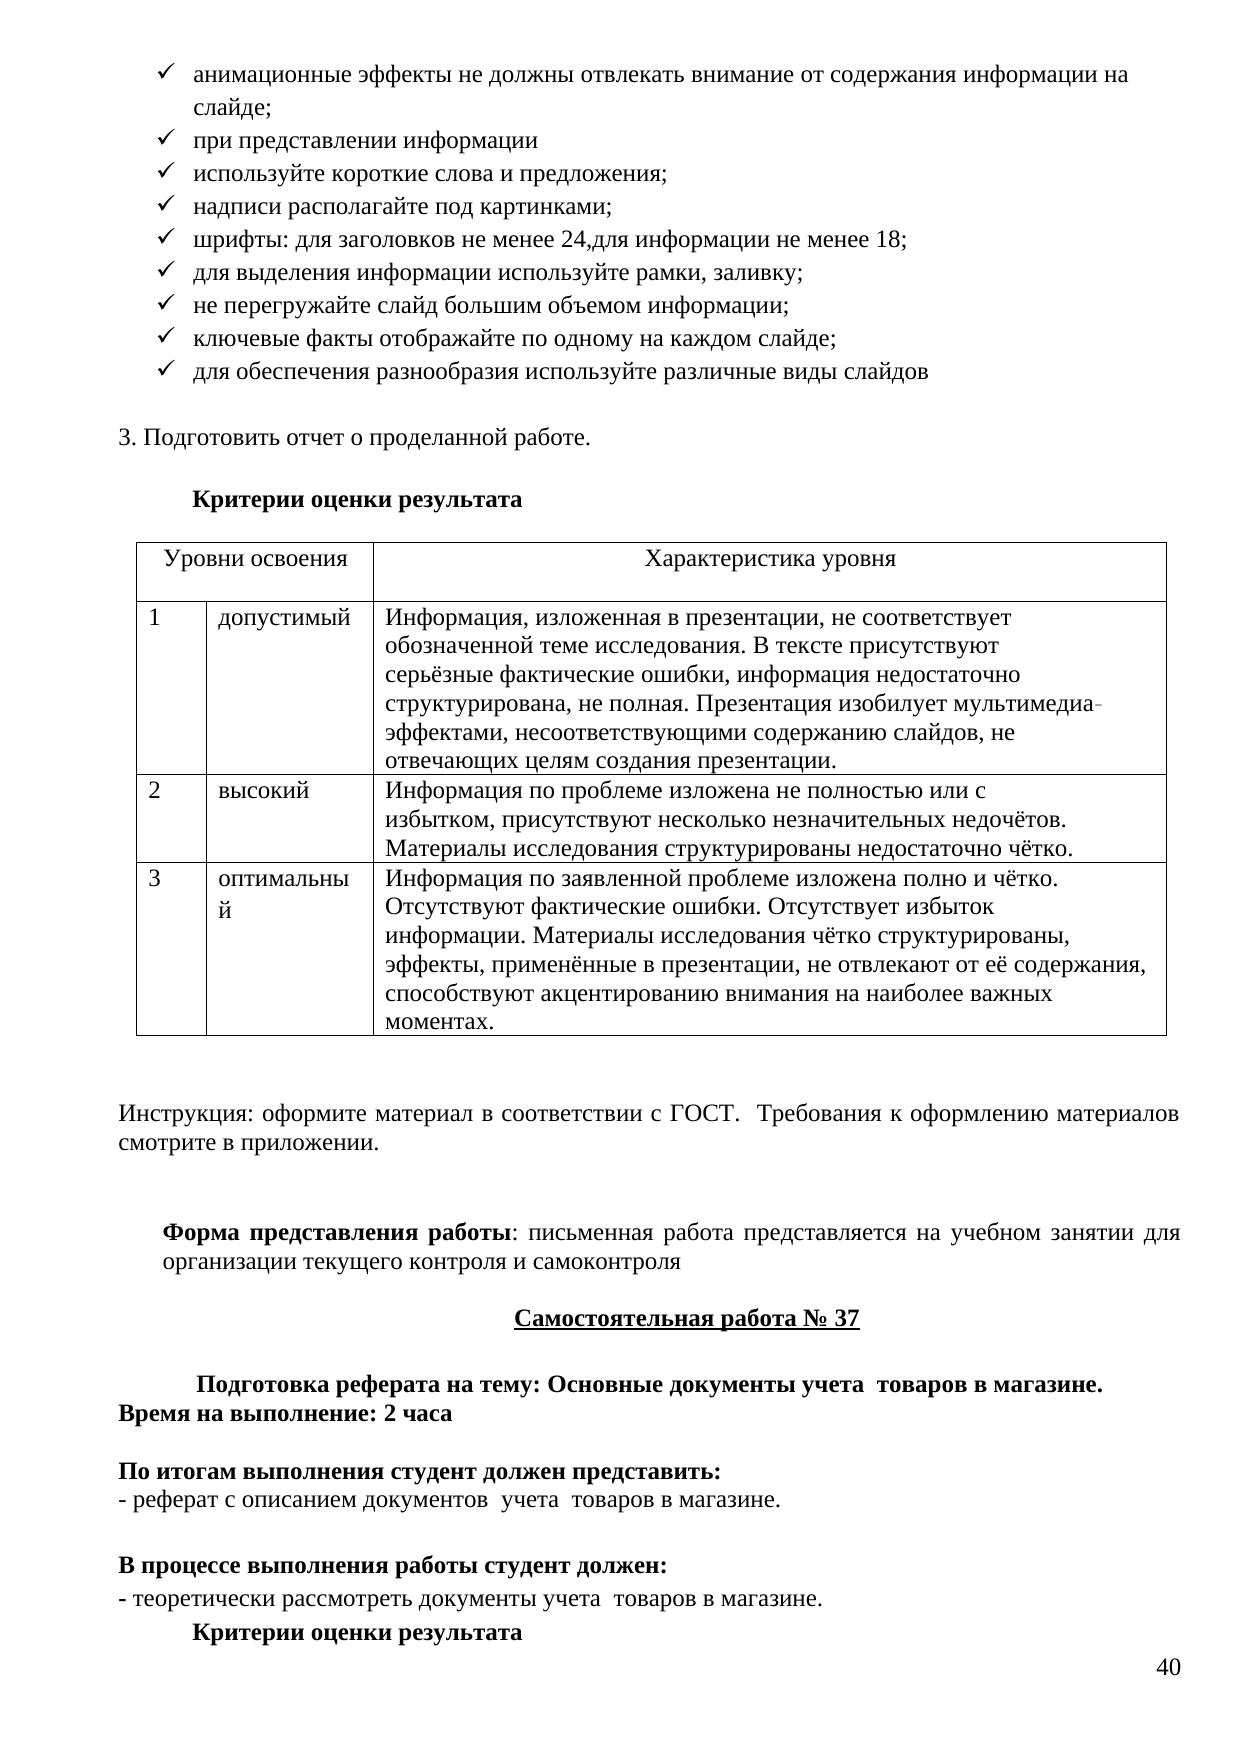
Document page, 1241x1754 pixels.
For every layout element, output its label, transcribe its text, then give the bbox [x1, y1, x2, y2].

text В процессе выполнения работы студент должен: [118, 1551, 1181, 1579]
list не перегружайте слайд большим объемом информации; [156, 290, 1181, 319]
text Самостоятельная работа № 37 [118, 1303, 1181, 1332]
text Инструкция: оформите материал в соответствии с ГОСТ. Требования к оформлению материалов смотрите в приложении. [118, 1098, 1181, 1155]
text Подготовка реферата на тему: Основные документы учета товаров в магазине. [118, 1369, 1181, 1398]
text Критерии оценки результата [118, 1617, 1181, 1645]
list для обеспечения разнообразия используйте различные виды слайдов [156, 356, 1181, 385]
list анимационные эффекты не должны отвлекать внимание от содержания информации на слайде; [156, 59, 1181, 121]
list шрифты: для заголовков не менее 24,для информации не менее 18; [156, 224, 1181, 253]
table_header Характеристика уровня [374, 543, 1166, 601]
text 3. Подготовить отчет о проделанной работе. [118, 422, 1181, 451]
list ключевые факты отображайте по одному на каждом слайде; [156, 323, 1181, 352]
list для выделения информации используйте рамки, заливку; [156, 257, 1181, 286]
table_cell 3 [137, 863, 206, 1035]
table_header Уровни освоения [137, 543, 373, 601]
table_cell допустимый [207, 602, 373, 774]
table_cell 1 [137, 602, 206, 774]
table_cell Информация, изложенная в презентации, не соответствует обозначенной теме исследования. В тексте присутствуют серьёзные фактические ошибки, информация недостаточно структурирована, не полная. Презентация изобилует мультимедиа-эффектами, несоответствующими содержанию слайдов, не отвечающих целям создания презентации. [374, 602, 1166, 774]
list надписи располагайте под картинками; [156, 191, 1181, 220]
text По итогам выполнения студент должен представить: [118, 1456, 1181, 1484]
table_cell 2 [137, 775, 206, 862]
list при представлении информации [156, 125, 1181, 154]
text - реферат с описанием документов учета товаров в магазине. [118, 1484, 1181, 1513]
table_cell Информация по заявленной проблеме изложена полно и чётко. Отсутствуют фактические ошибки. Отсутствует избыток информации. Материалы исследования чётко структурированы, эффекты, применённые в презентации, не отвлекают от её содержания, способствуют акцентированию внимания на наиболее важных моментах. [374, 863, 1166, 1035]
list используйте короткие слова и предложения; [156, 158, 1181, 187]
table_cell Информация по проблеме изложена не полностью или с избытком, присутствуют несколько незначительных недочётов. Материалы исследования структурированы недостаточно чётко. [374, 775, 1166, 862]
table_cell оптимальный [207, 863, 373, 1035]
table_cell высокий [207, 775, 373, 862]
text Время на выполнение: 2 часа [118, 1398, 1181, 1427]
text - теоретически рассмотреть документы учета товаров в магазине. [118, 1583, 1181, 1612]
list Форма представления работы: письменная работа представляется на учебном занятии для организации текущего контроля и самоконтроля [162, 1217, 1181, 1275]
text Критерии оценки результата [118, 484, 1181, 513]
